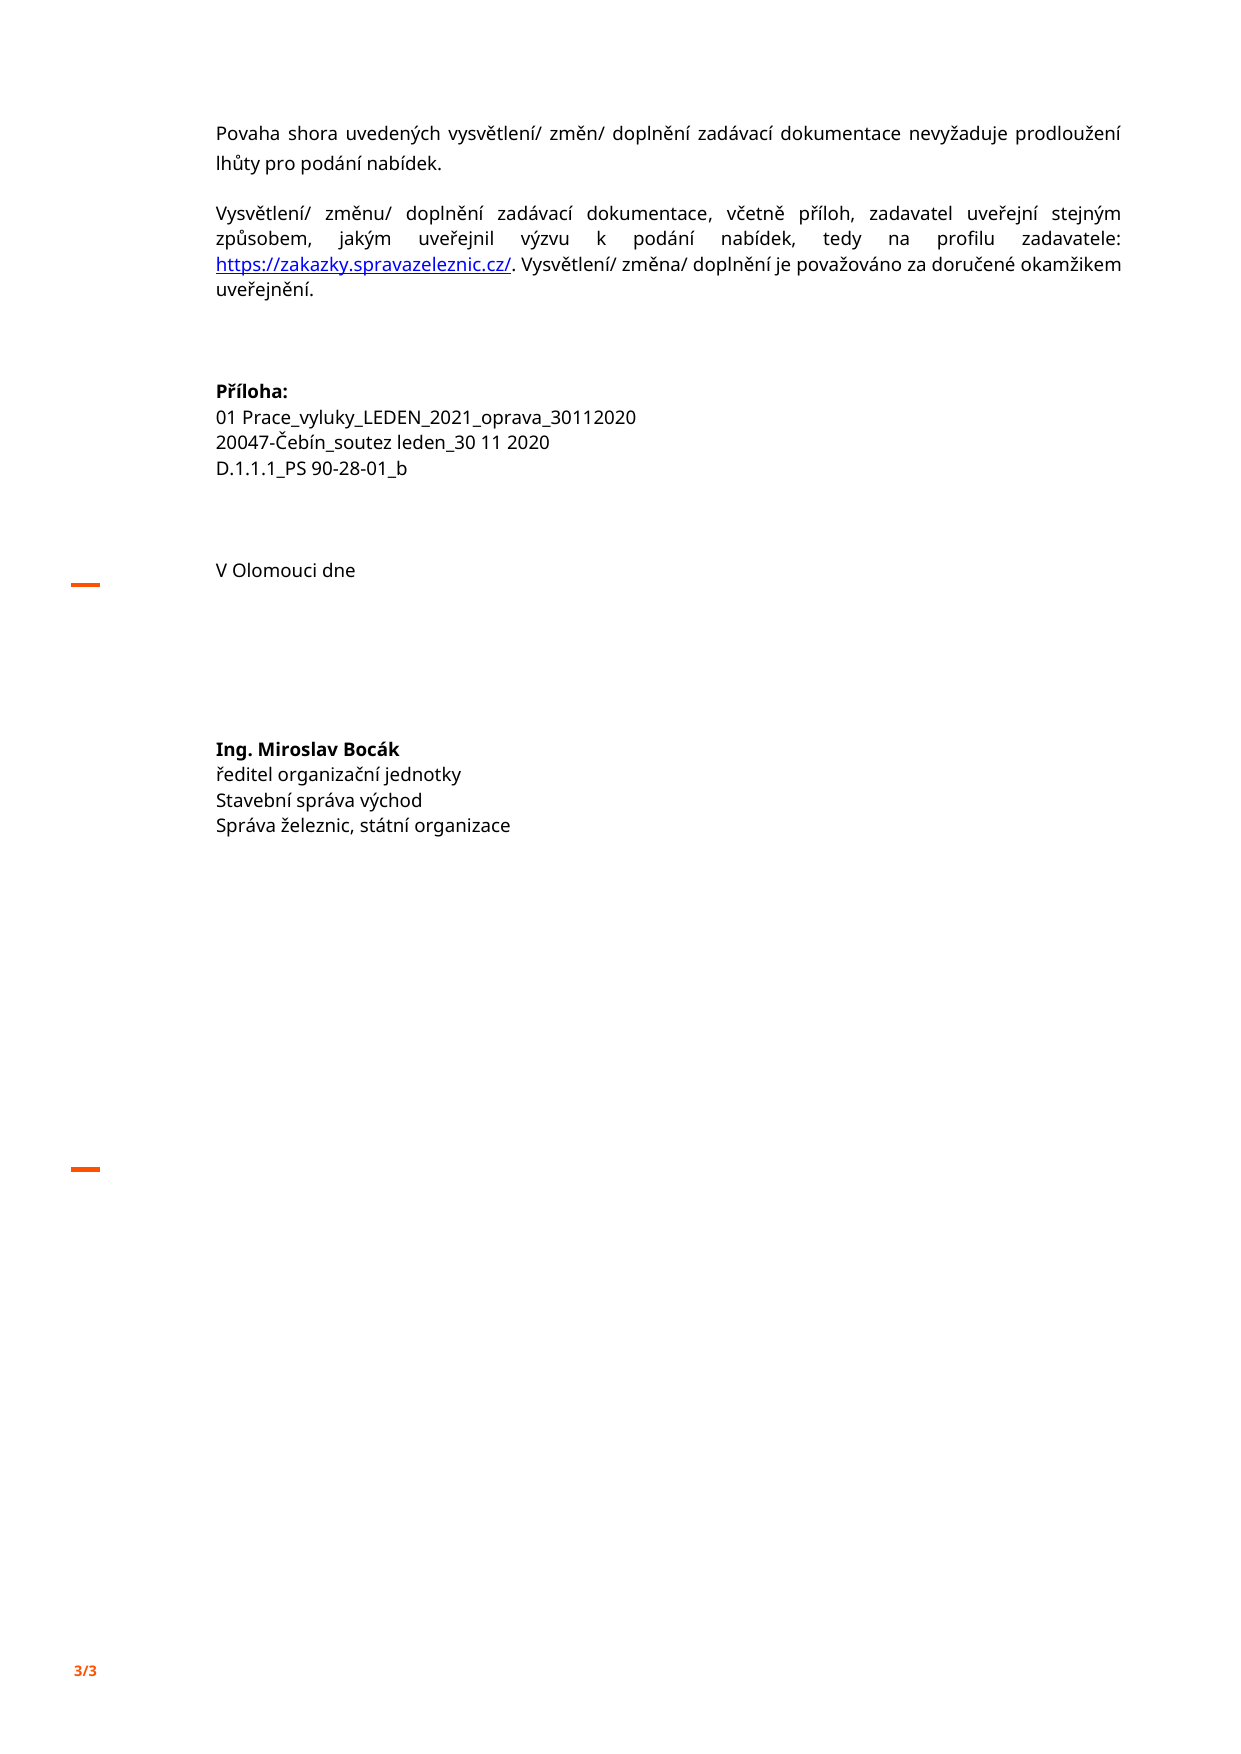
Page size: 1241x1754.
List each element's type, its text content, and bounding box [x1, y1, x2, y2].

text Stavební správa východ [216, 787, 1122, 812]
text Správa železnic, státní organizace [216, 812, 1122, 838]
text Povaha shora uvedených vysvětlení/ změn/ doplnění zadávací dokumentace nevyžaduje prodloužení lhůty pro podání nabídek. [216, 121, 1122, 175]
text Ing. Miroslav Bocák [216, 736, 1122, 761]
text Příloha: [216, 379, 1122, 404]
text 01 Prace_vyluky_LEDEN_2021_oprava_30112020 [216, 404, 1122, 430]
text D.1.1.1_PS 90-28-01_b [216, 455, 1122, 481]
text V Olomouci dne [216, 557, 1122, 583]
text 20047-Čebín_soutez leden_30 11 2020 [216, 430, 1122, 455]
text ředitel organizační jednotky [216, 761, 1122, 787]
text Vysvětlení/ změnu/ doplnění zadávací dokumentace, včetně příloh, zadavatel uveřejní stejným způsobem, jakým uveřejnil výzvu k podání nabídek, tedy na profilu zadavatele: https://zakazky.spravazeleznic.cz/. Vysvětlení/ změna/ doplnění je považováno za doručené okamžikem uveřejnění. [216, 200, 1122, 302]
